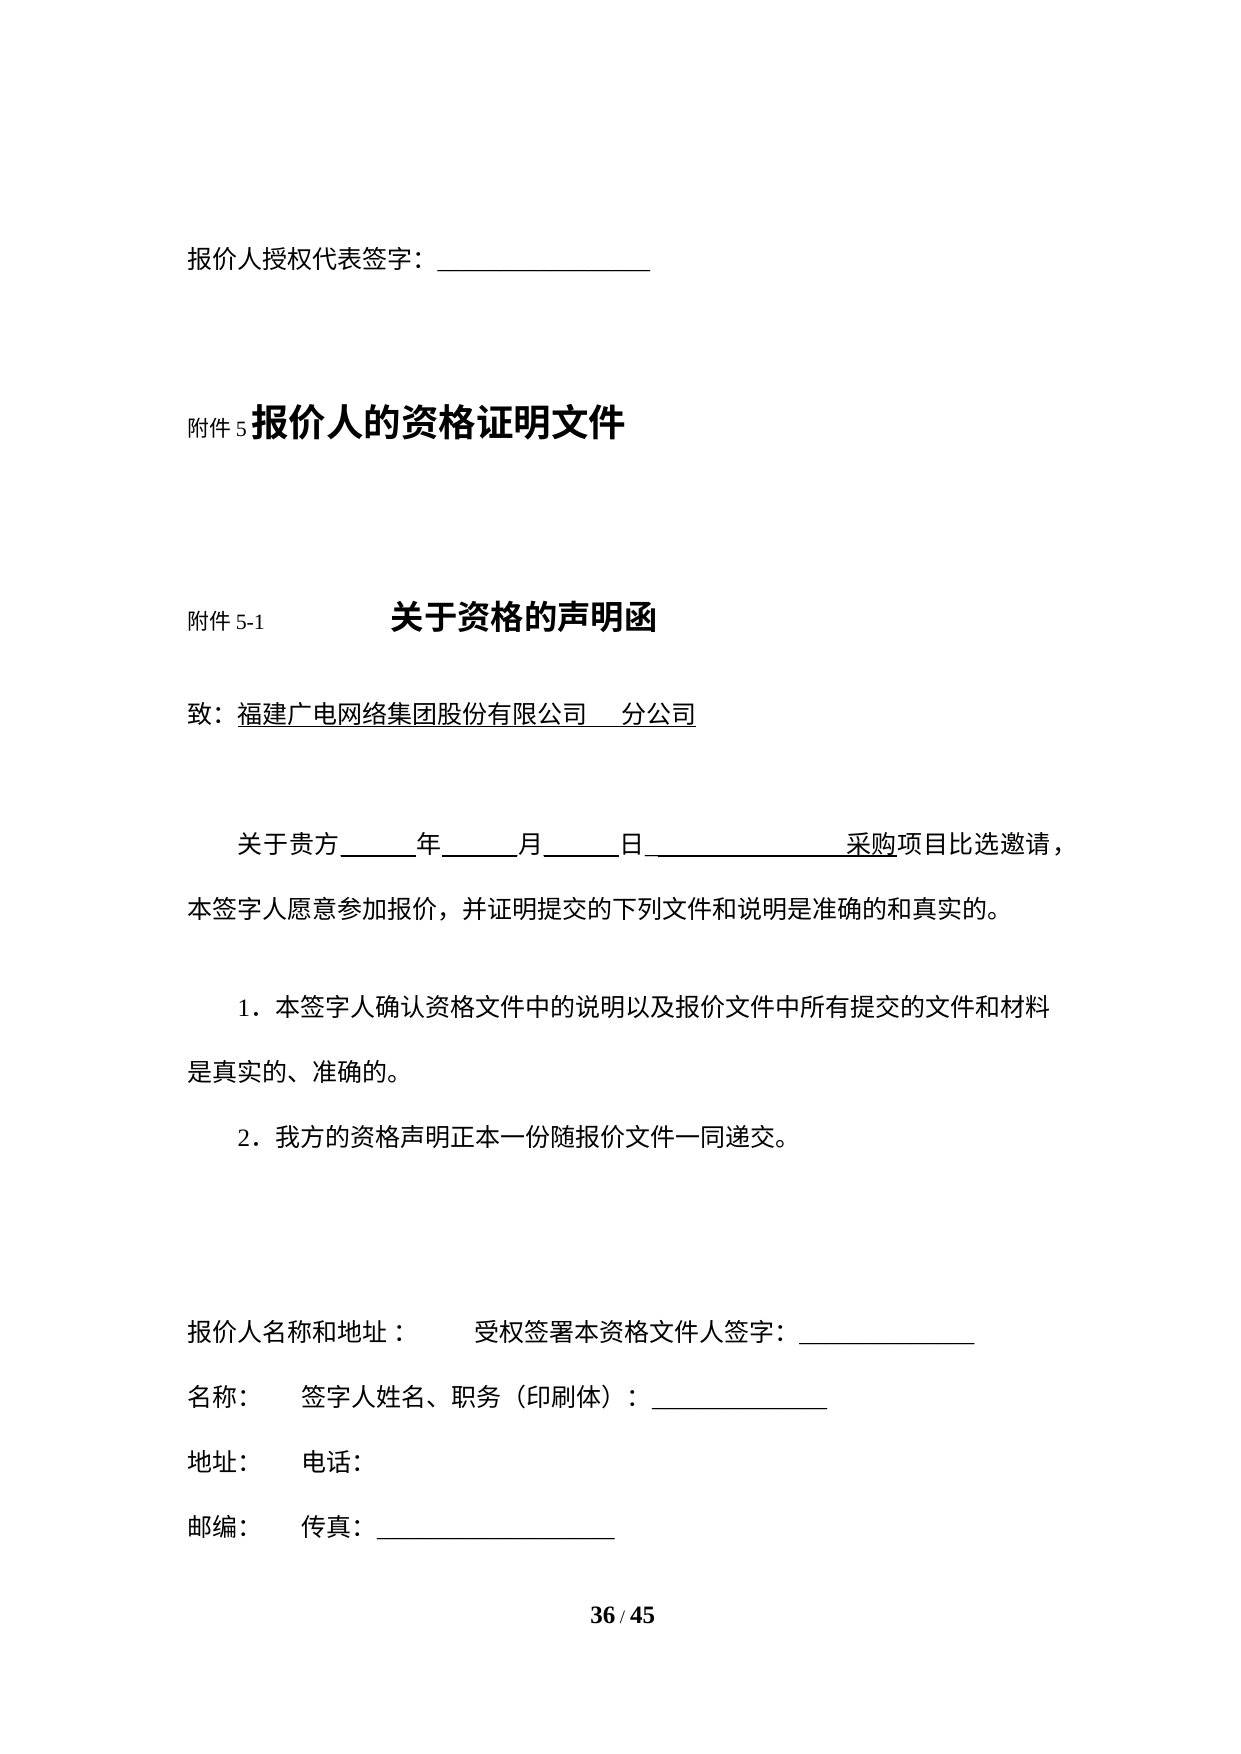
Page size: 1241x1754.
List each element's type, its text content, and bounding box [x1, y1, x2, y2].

text 邮编： 传真：___________________ [187, 1493, 1053, 1558]
text 附件5-1 关于资格的声明函 [187, 583, 1053, 648]
text 报价人名称和地址 ： 受权签署本资格文件人签字：______________ [187, 1298, 1053, 1363]
text 报价人授权代表签字：_________________ [187, 225, 1053, 290]
text 名称： 签字人姓名、职务（印刷体）：______________ [187, 1363, 1053, 1428]
text 关于贵方______年______月______日________________采购项目比选邀请，本签字人愿意参加报价，并证明提交的下列文件和说明是准确的和真实的。 [187, 810, 1053, 940]
text 1．本签字人确认资格文件中的说明以及报价文件中所有提交的文件和材料是真实的、准确的。 [187, 973, 1053, 1103]
text 地址： 电话： [187, 1428, 1053, 1493]
text 2．我方的资格声明正本一份随报价文件一同递交。 [187, 1103, 1053, 1168]
text 致：福建广电网络集团股份有限公司 分公司 [187, 680, 1053, 745]
text 附件5报价人的资格证明文件 [187, 388, 1053, 453]
